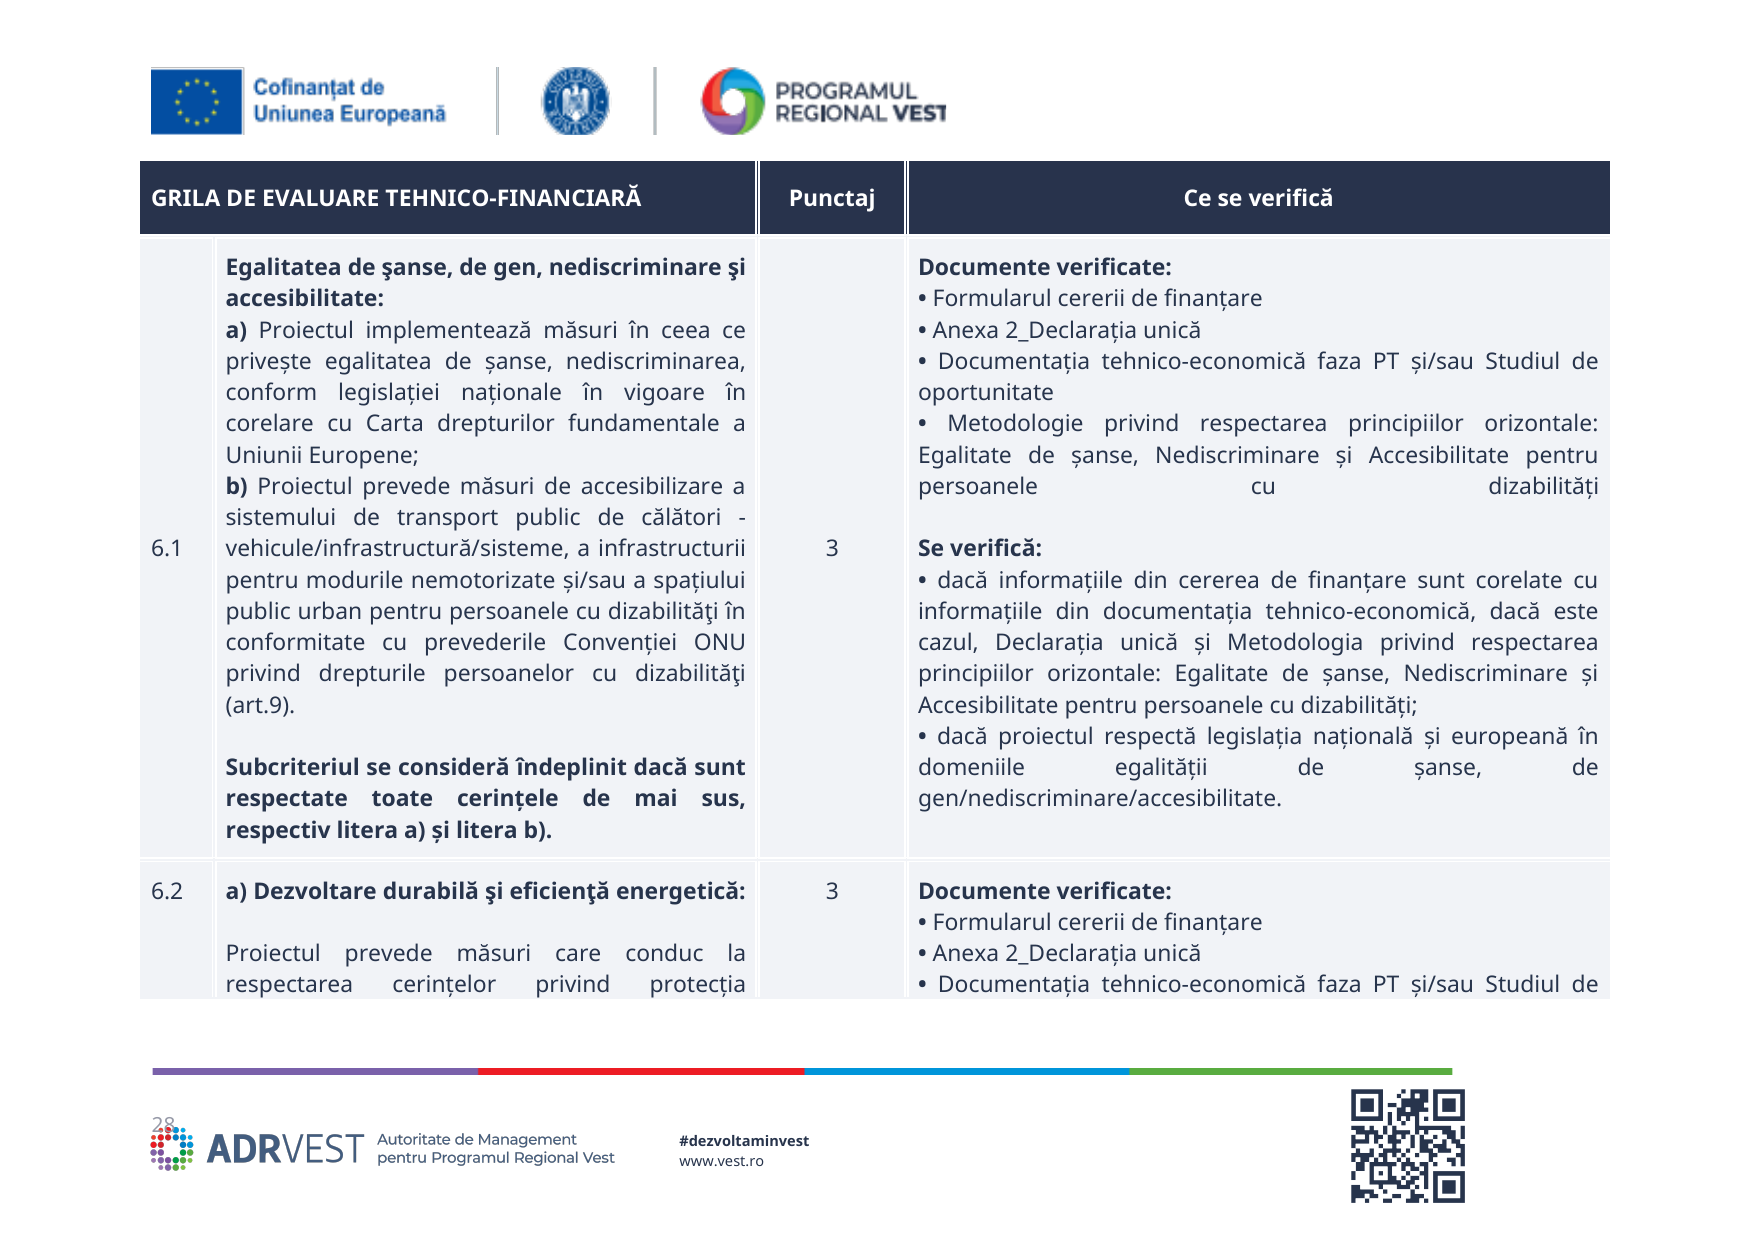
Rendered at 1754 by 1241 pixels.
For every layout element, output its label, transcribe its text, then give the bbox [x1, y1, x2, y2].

table_header Punctaj [760, 161, 904, 234]
table_header GRILA DE EVALUARE TEHNICO-FINANCIARĂ [140, 161, 755, 234]
table_cell 3 [758, 858, 907, 999]
table_cell Egalitatea de şanse, de gen, nediscriminare şi accesibilitate: a) Proiectul implementează măsuri în ceea ce privește egalitatea de șanse, nediscriminarea, conform legislației naționale în vigoare în corelare cu Carta drepturilor fundamentale a Uniunii Europene; b) Proiectul prevede măsuri de accesibilizare a sistemului de transport public de călători - vehicule/infrastructură/sisteme, a infrastructurii pentru modurile nemotorizate și/sau a spațiului public urban pentru persoanele cu dizabilităţi în conformitate cu prevederile Convenției ONU privind drepturile persoanelor cu dizabilităţi (art.9). Subcriteriul se consideră îndeplinit dacă sunt respectate toate cerințele de mai sus, respectiv litera a) și litera b). [217, 239, 755, 857]
picture [1342, 1080, 1474, 1212]
table_cell Documente verificate: • Formularul cererii de finanțare • Anexa 2_Declarația unică • Documentația tehnico-economică faza PT și/sau Studiul de oportunitate • Metodologie privind respectarea principiilor orizontale: Egalitate de șanse, Nediscriminare și Accesibilitate pentru persoanele cu dizabilități Se verifică: • dacă informațiile din cererea de finanțare sunt corelate cu informațiile din documentația tehnico-economică, dacă este cazul, Declarația unică și Metodologia privind respectarea principiilor orizontale: Egalitate de șanse, Nediscriminare și Accesibilitate pentru persoanele cu dizabilități; • dacă proiectul respectă legislația națională și europeană în domeniile egalității de șanse, de gen/nediscriminare/accesibilitate. [909, 239, 1610, 857]
picture [141, 1124, 620, 1174]
table_cell 6.1 [140, 239, 212, 857]
table_cell 3 [760, 239, 904, 857]
table_header Ce se verifică [909, 161, 1610, 234]
table_cell 6.2 [140, 858, 214, 999]
